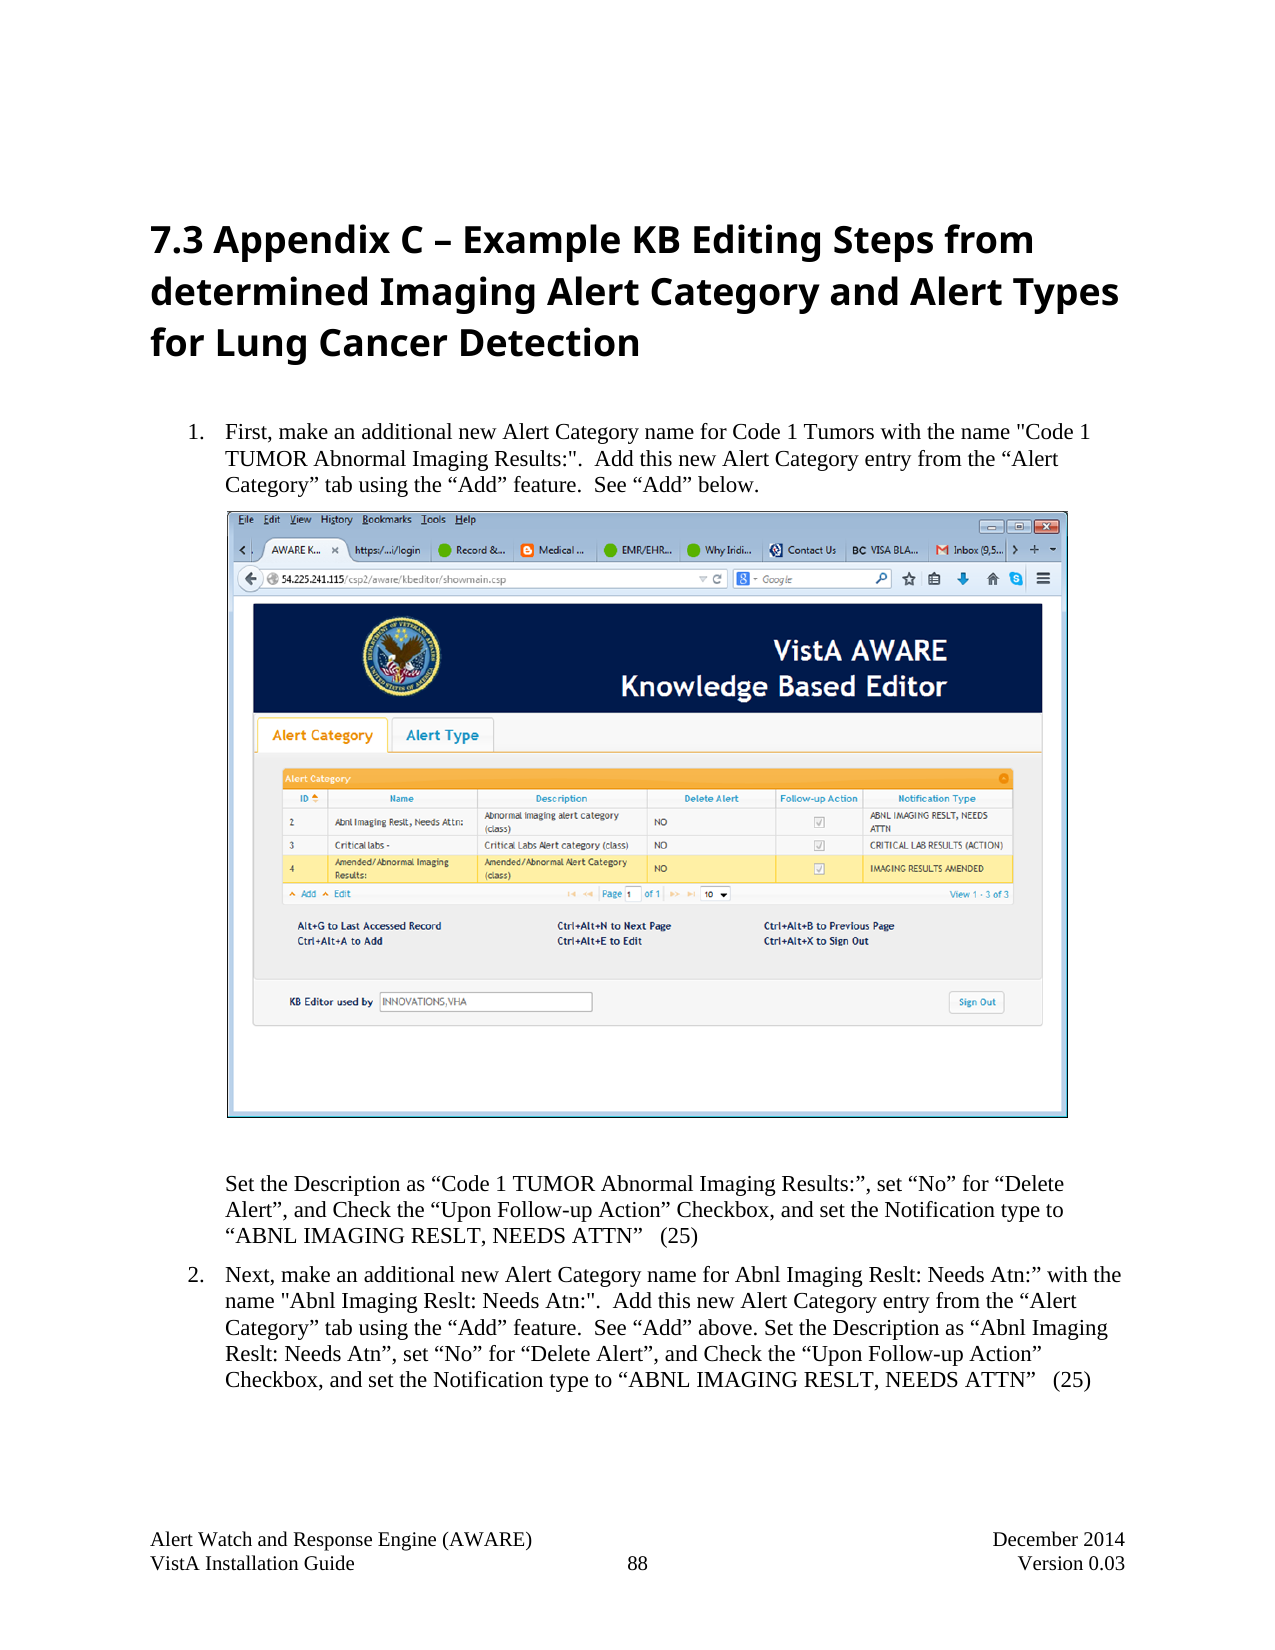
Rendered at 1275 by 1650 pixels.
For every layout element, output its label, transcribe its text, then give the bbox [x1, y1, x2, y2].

list First, make an additional new Alert Category name for Code 1 Tumors with the name "Code 1 TUMOR Abnormal Imaging Results:". Add this new Alert Category entry from the “Alert Category” tab using the “Add” feature. See “Add” below. [187, 418, 1125, 497]
list Next, make an additional new Alert Category name for Abnl Imaging Reslt: Needs Atn:” with the name "Abnl Imaging Reslt: Needs Atn:". Add this new Alert Category entry from the “Alert Category” tab using the “Add” feature. See “Add” above. Set the Description as “Abnl Imaging Reslt: Needs Atn”, set “No” for “Delete Alert”, and Check the “Upon Follow-up Action” Checkbox, and set the Notification type to “ABNL IMAGING RESLT, NEEDS ATTN” (25) [187, 1261, 1125, 1393]
picture [225, 510, 1069, 1119]
text Set the Description as “Code 1 TUMOR Abnormal Imaging Results:”, set “No” for “Delete Alert”, and Check the “Upon Follow-up Action” Checkbox, and set the Notification type to “ABNL IMAGING RESLT, NEEDS ATTN” (25) [225, 1169, 1125, 1249]
subtitle 7.3 Appendix C – Example KB Editing Steps from determined Imaging Alert Category and Alert Types for Lung Cancer Detection [150, 214, 1125, 367]
